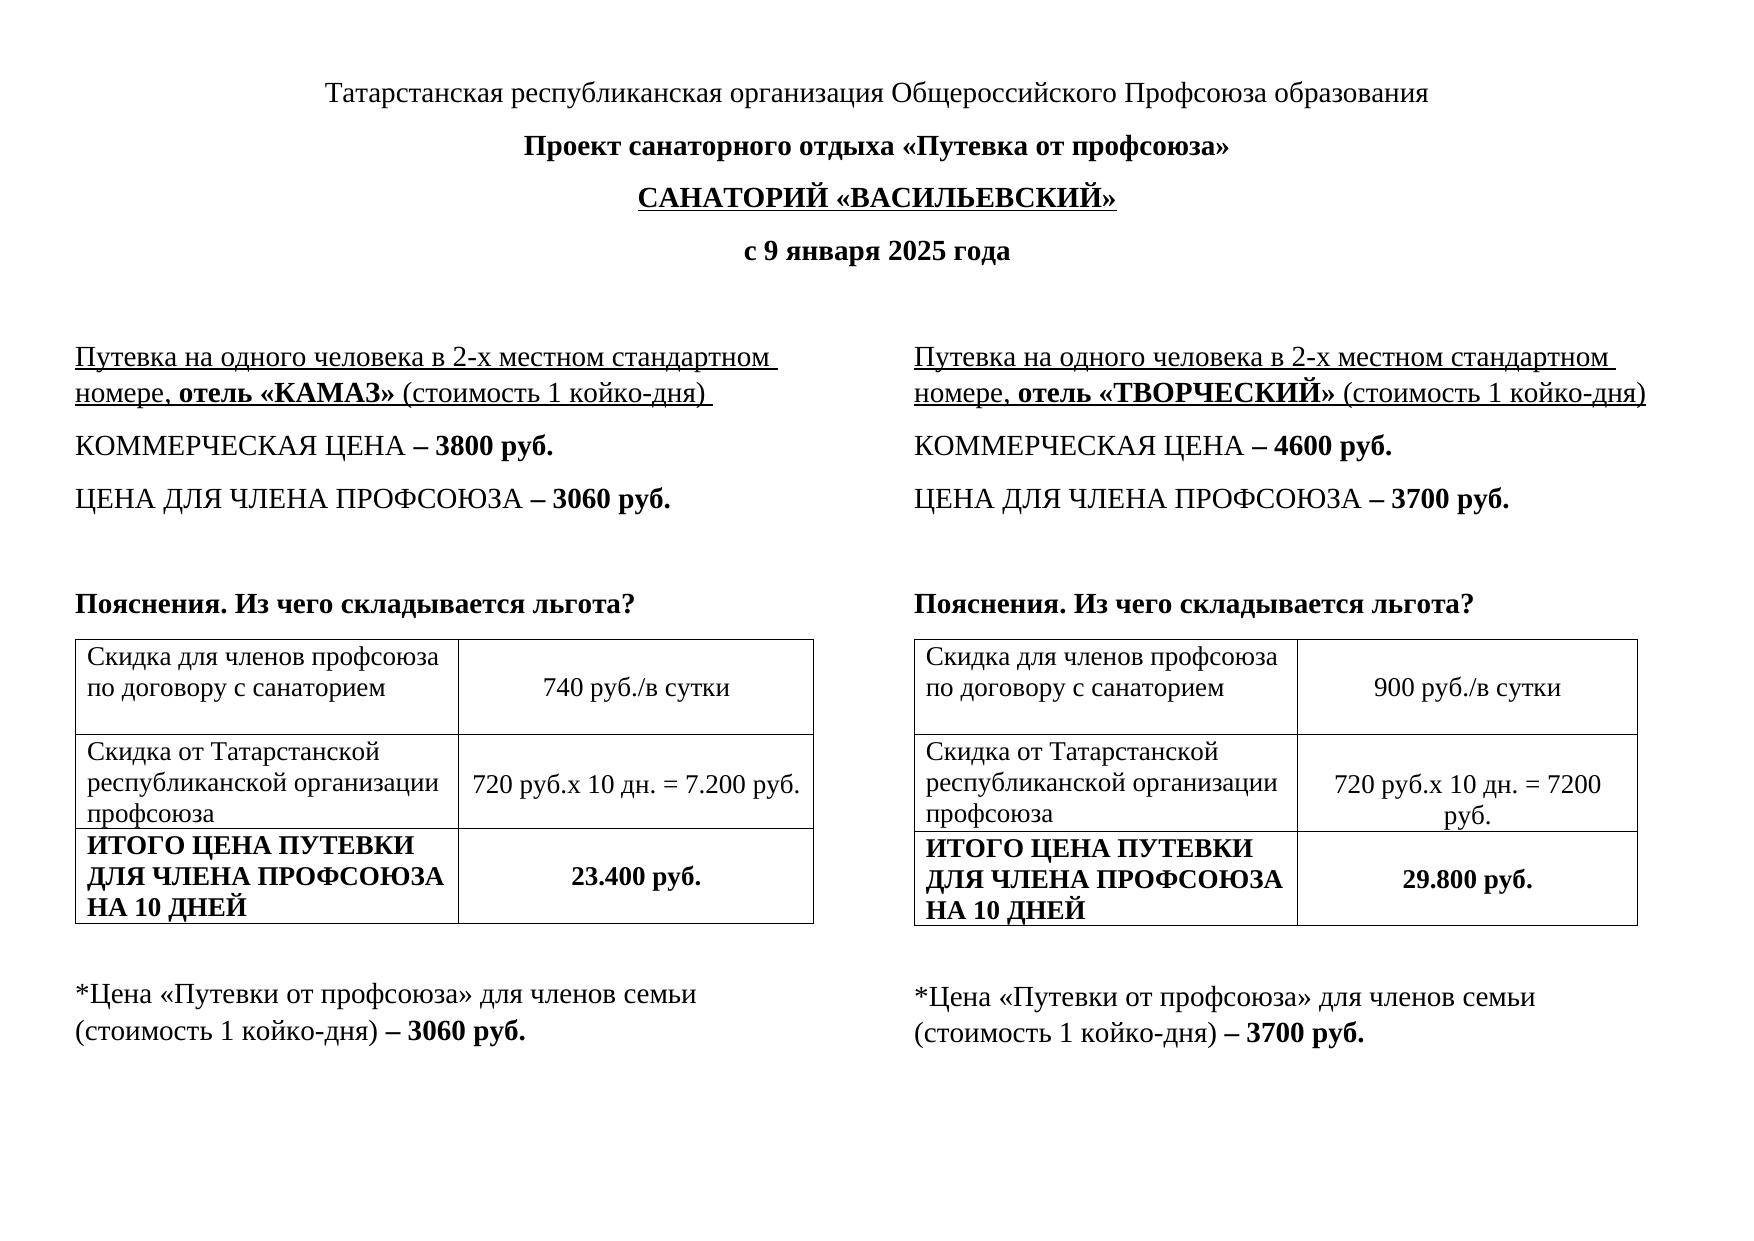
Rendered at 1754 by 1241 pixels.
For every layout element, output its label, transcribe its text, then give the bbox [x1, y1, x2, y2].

table_header Скидка для членов профсоюза по договору с санаторием [915, 640, 1297, 734]
text Путевка на одного человека в 2-х местном стандартном номере, отель «ТВОРЧЕСКИЙ» (стоимость 1 койко-дня) [914, 339, 1679, 409]
text Пояснения. Из чего складывается льгота? [914, 586, 1679, 620]
table_cell Скидка от Татарстанской республиканской организации профсоюза [76, 735, 458, 828]
text Проект санаторного отдыха «Путевка от профсоюза» [75, 128, 1679, 161]
table_cell ИТОГО ЦЕНА ПУТЕВКИ ДЛЯ ЧЛЕНА ПРОФСОЮЗА НА 10 ДНЕЙ [915, 832, 1297, 925]
text КОММЕРЧЕСКАЯ ЦЕНА – 3800 руб. [75, 428, 840, 462]
text Татарстанская республиканская организация Общероссийского Профсоюза образования [75, 75, 1679, 108]
text Путевка на одного человека в 2-х местном стандартном номере, отель «КАМАЗ» (стоимость 1 койко-дня) [75, 339, 840, 409]
table_cell 720 руб.x 10 дн. = 7.200 руб. [459, 735, 813, 828]
text КОММЕРЧЕСКАЯ ЦЕНА – 4600 руб. [914, 428, 1679, 462]
text *Цена «Путевки от профсоюза» для членов семьи (стоимость 1 койко-дня) – 3700 руб. [914, 979, 1679, 1049]
table_cell Скидка от Татарстанской республиканской организации профсоюза [915, 735, 1297, 831]
table_header 740 руб./в сутки [459, 640, 813, 734]
table_header Скидка для членов профсоюза по договору с санаторием [76, 640, 458, 734]
table_cell ИТОГО ЦЕНА ПУТЕВКИ ДЛЯ ЧЛЕНА ПРОФСОЮЗА НА 10 ДНЕЙ [76, 829, 458, 923]
text *Цена «Путевки от профсоюза» для членов семьи (стоимость 1 койко-дня) – 3060 руб. [75, 977, 840, 1046]
text Пояснения. Из чего складывается льгота? [75, 586, 840, 620]
table_cell 23.400 руб. [459, 829, 813, 923]
table_cell 29.800 руб. [1298, 832, 1637, 925]
text САНАТОРИЙ «ВАСИЛЬЕВСКИЙ» [75, 181, 1679, 214]
text с 9 января 2025 года [75, 233, 1679, 267]
text ЦЕНА ДЛЯ ЧЛЕНА ПРОФСОЮЗА – 3700 руб. [914, 481, 1679, 514]
text ЦЕНА ДЛЯ ЧЛЕНА ПРОФСОЮЗА – 3060 руб. [75, 481, 840, 514]
table_header 900 руб./в сутки [1298, 640, 1637, 734]
table_cell 720 руб.x 10 дн. = 7200 руб. [1298, 735, 1637, 831]
